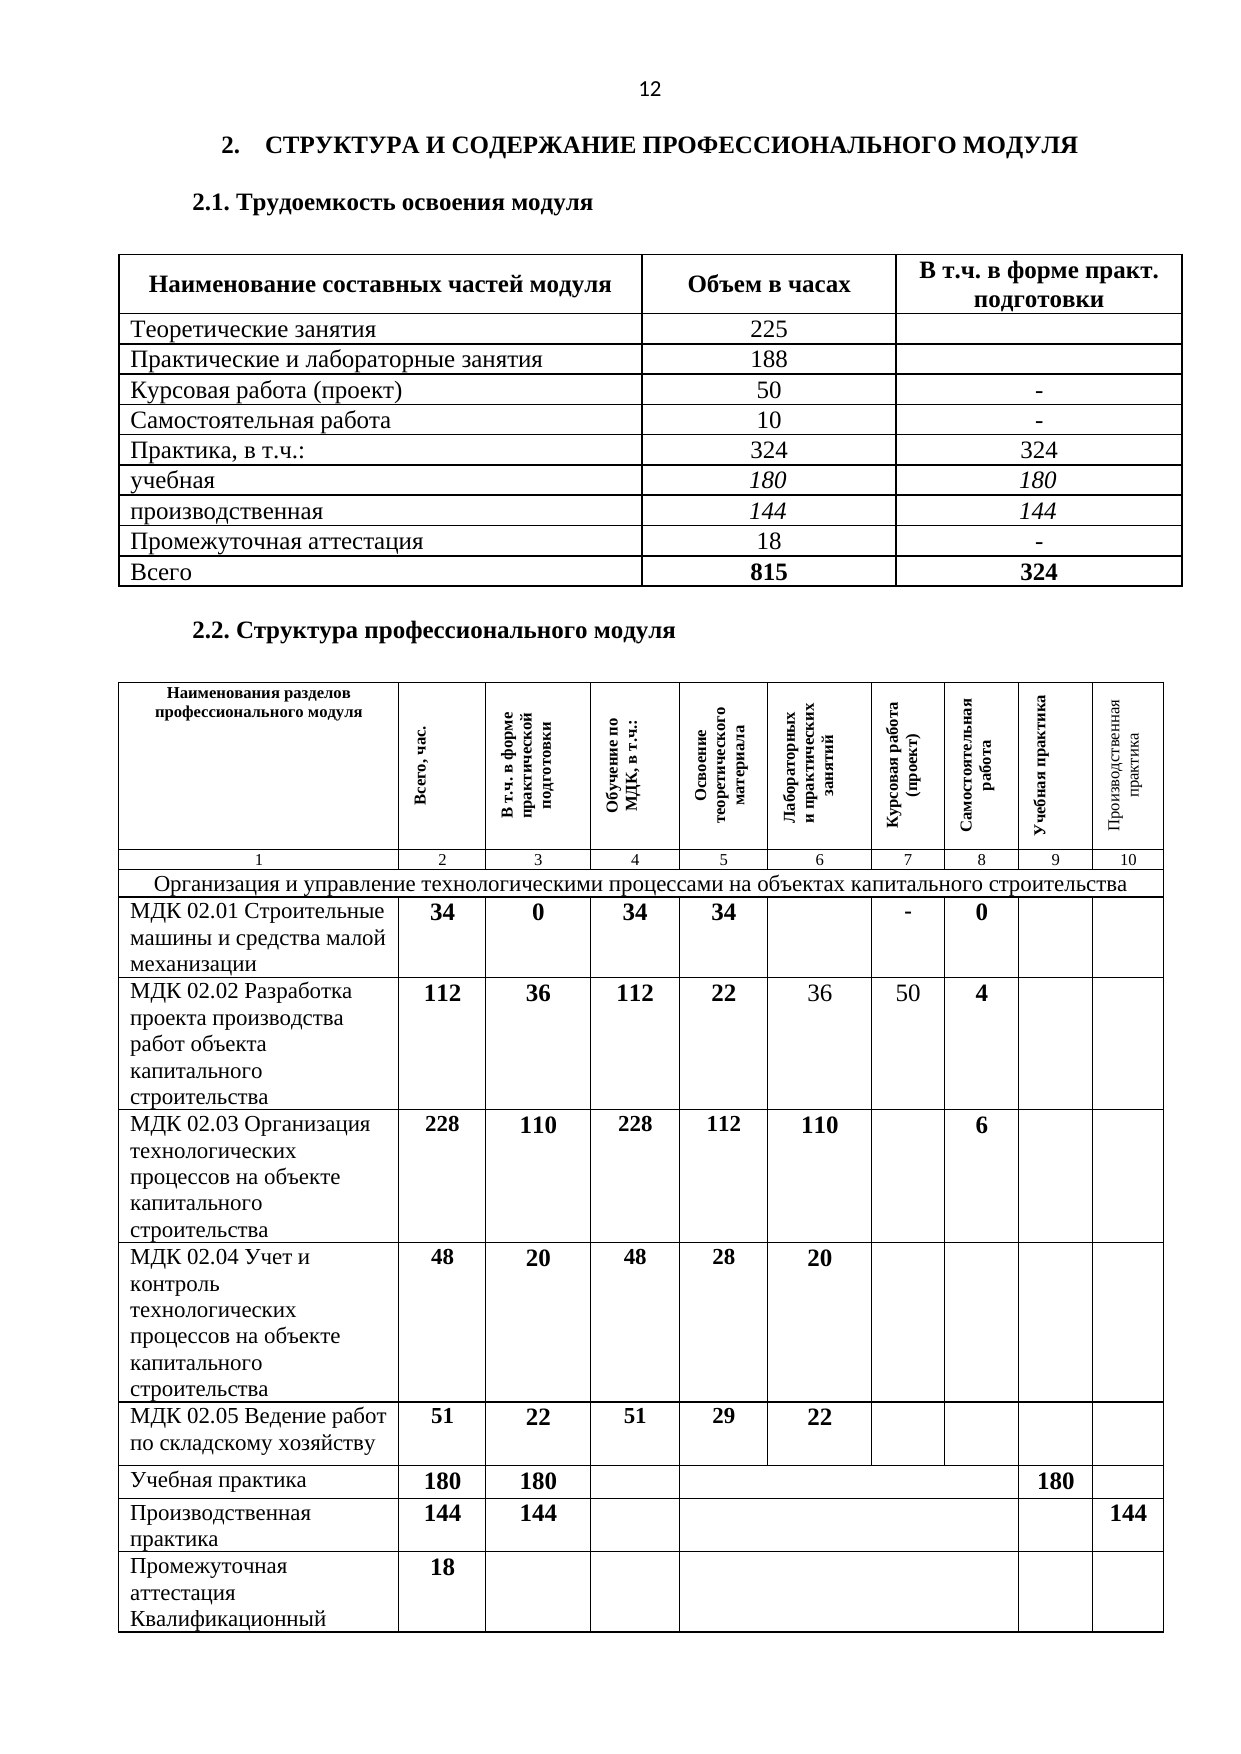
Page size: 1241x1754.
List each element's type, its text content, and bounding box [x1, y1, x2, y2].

table_cell 9 [1019, 850, 1092, 869]
table_cell 228 [591, 1110, 679, 1242]
table_cell - [897, 405, 1181, 434]
table_cell [945, 1243, 1018, 1401]
table_cell 228 [399, 1110, 485, 1242]
table_cell МДК 02.04 Учет и контроль технологических процессов на объекте капитального строительства [119, 1243, 398, 1401]
table_cell 36 [768, 978, 871, 1109]
table_header Обучение по МДК, в т.ч.: [591, 683, 679, 849]
table_cell 144 [1093, 1499, 1163, 1551]
table_cell 50 [643, 375, 895, 403]
table_cell Самостоятельная работа [120, 405, 641, 434]
table_cell [897, 345, 1181, 373]
table_cell [1019, 978, 1092, 1109]
table_cell 144 [643, 496, 895, 525]
table_cell - [872, 898, 944, 977]
table_cell 50 [872, 978, 944, 1109]
table_cell МДК 02.02 Разработка проекта производства работ объекта капитального строительства [119, 978, 398, 1109]
list Трудоемкость освоения модуля [192, 187, 1181, 216]
table_cell 36 [486, 978, 590, 1109]
table_cell 4 [591, 850, 679, 869]
table_cell 51 [591, 1403, 679, 1465]
table_cell [1019, 898, 1092, 977]
table_cell [680, 1499, 1018, 1551]
table_header В т.ч. в форме практ. подготовки [897, 255, 1181, 312]
table_cell 324 [897, 557, 1181, 585]
table_cell [872, 1243, 944, 1401]
table_cell [1019, 1552, 1092, 1631]
table_cell [1093, 898, 1163, 977]
table_cell 110 [486, 1110, 590, 1242]
table_cell [1019, 1499, 1092, 1551]
table_cell 22 [768, 1403, 871, 1465]
table_cell 6 [768, 850, 871, 869]
table_cell [1019, 1403, 1092, 1465]
table_cell учебная [120, 466, 641, 494]
table_header Наименования разделов профессионального модуля [119, 683, 398, 849]
table_cell Промежуточная аттестация [120, 526, 641, 555]
table_cell [680, 1466, 1018, 1497]
table_cell 28 [680, 1243, 767, 1401]
table_cell 48 [399, 1243, 485, 1401]
table_cell 110 [768, 1110, 871, 1242]
table_cell [1093, 978, 1163, 1109]
table_cell [768, 898, 871, 977]
table_cell [486, 1552, 590, 1631]
table_cell 10 [643, 405, 895, 434]
table_cell 34 [680, 898, 767, 977]
table_cell 22 [680, 978, 767, 1109]
table_cell производственная [120, 496, 641, 525]
table_cell 6 [945, 1110, 1018, 1242]
table_cell 225 [643, 314, 895, 343]
table_cell [945, 1403, 1018, 1465]
table_cell МДК 02.01 Строительные машины и средства малой механизации [119, 898, 398, 977]
table_cell [591, 1466, 679, 1497]
table_cell Учебная практика [119, 1466, 398, 1497]
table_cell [119, 1552, 398, 1631]
table_cell 144 [486, 1499, 590, 1551]
table_cell 188 [643, 345, 895, 373]
table_cell 34 [591, 898, 679, 977]
table_cell Всего [120, 557, 641, 585]
list Структура и содержание профессионального модуля [118, 130, 1181, 159]
table_cell 34 [399, 898, 485, 977]
table_cell - [897, 375, 1181, 403]
table_cell Теоретические занятия [120, 314, 641, 343]
table_header Учебная практика [1019, 683, 1092, 849]
table_cell [1093, 1466, 1163, 1497]
table_cell 3 [486, 850, 590, 869]
table_cell 8 [945, 850, 1018, 869]
table_cell Организация и управление технологическими процессами на объектах капитального строительства [119, 870, 1163, 896]
table_cell 112 [591, 978, 679, 1109]
table_cell [591, 1499, 679, 1551]
table_cell [1093, 1243, 1163, 1401]
table_cell [872, 1403, 944, 1465]
table_cell - [897, 526, 1181, 555]
table_cell 144 [897, 496, 1181, 525]
table_cell [680, 1552, 1018, 1631]
table_cell 2 [399, 850, 485, 869]
list Структура профессионального модуля [192, 616, 1181, 644]
table_cell 5 [680, 850, 767, 869]
table_header Объем в часах [643, 255, 895, 312]
table_cell МДК 02.03 Организация технологических процессов на объекте капитального строительства [119, 1110, 398, 1242]
table_cell 0 [486, 898, 590, 977]
table_cell 112 [399, 978, 485, 1109]
table_cell 112 [680, 1110, 767, 1242]
table_cell [897, 314, 1181, 343]
table_cell 324 [897, 435, 1181, 464]
table_cell [591, 1552, 679, 1631]
table_cell [1093, 1552, 1163, 1631]
table_cell 4 [945, 978, 1018, 1109]
table_cell 180 [643, 466, 895, 494]
table_cell 1 [119, 850, 398, 869]
table_cell 180 [486, 1466, 590, 1497]
table_header Освоение теоретического материала [680, 683, 767, 849]
table_cell 7 [872, 850, 944, 869]
table_header Производственная практика [1093, 683, 1163, 849]
table_cell 29 [680, 1403, 767, 1465]
table_cell 22 [486, 1403, 590, 1465]
table_cell [1093, 1110, 1163, 1242]
table_cell 51 [399, 1403, 485, 1465]
table_header Самостоятельная работа [945, 683, 1018, 849]
table_cell 20 [768, 1243, 871, 1401]
table_cell 324 [643, 435, 895, 464]
table_cell Практические и лабораторные занятия [120, 345, 641, 373]
table_cell 144 [399, 1499, 485, 1551]
table_cell Практика, в т.ч.: [120, 435, 641, 464]
table_cell Производственная практика [119, 1499, 398, 1551]
table_cell 180 [897, 466, 1181, 494]
table_cell МДК 02.05 Ведение работ по складскому хозяйству [119, 1403, 398, 1465]
table_header Курсовая работа (проект) [872, 683, 944, 849]
table_header В т.ч. в форме практической подготовки [486, 683, 590, 849]
table_cell 48 [591, 1243, 679, 1401]
table_cell 18 [399, 1552, 485, 1631]
table_cell Курсовая работа (проект) [120, 375, 641, 403]
table_header Наименование составных частей модуля [120, 255, 641, 312]
table_cell [1019, 1243, 1092, 1401]
table_header Лабораторных и практических занятий [768, 683, 871, 849]
table_cell 18 [643, 526, 895, 555]
table_cell [872, 1110, 944, 1242]
table_cell 180 [1019, 1466, 1092, 1497]
table_cell 10 [1093, 850, 1163, 869]
table_cell [1019, 1110, 1092, 1242]
table_cell 20 [486, 1243, 590, 1401]
table_header Всего, час. [399, 683, 485, 849]
table_cell 815 [643, 557, 895, 585]
table_cell 0 [945, 898, 1018, 977]
table_cell 180 [399, 1466, 485, 1497]
table_cell [1093, 1403, 1163, 1465]
